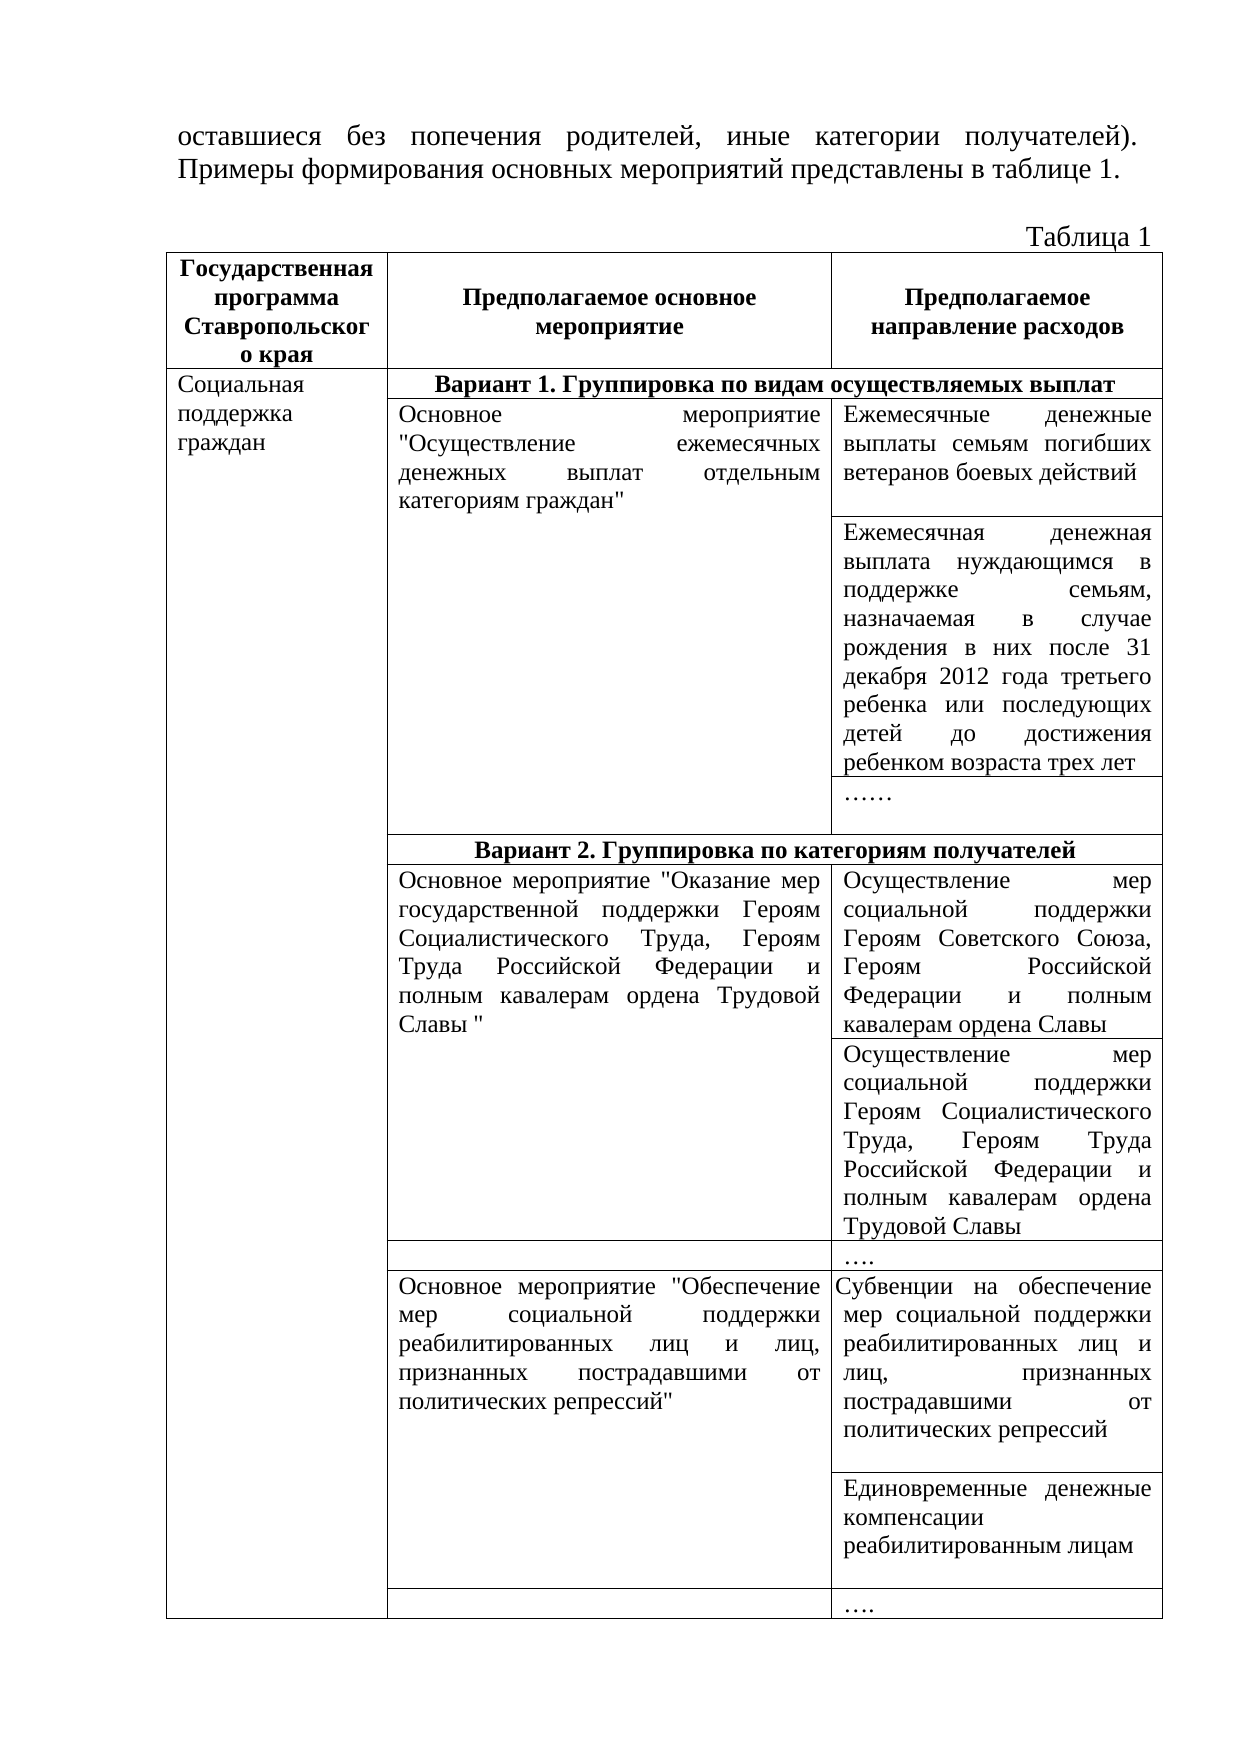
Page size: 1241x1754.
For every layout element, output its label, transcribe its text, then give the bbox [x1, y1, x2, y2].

table_cell Ежемесячные денежные выплаты семьям погибших ветеранов боевых действий [832, 399, 1162, 516]
table_cell Социальная поддержка граждан [167, 369, 387, 1618]
table_cell …… [832, 777, 1162, 834]
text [177, 118, 1138, 185]
text Таблица 1 [177, 219, 1152, 252]
table_cell Осуществление мер социальной поддержки Героям Советского Союза, Героям Российской Федерации и полным кавалерам ордена Славы [832, 865, 1162, 1038]
table_cell Основное мероприятие "Обеспечение мер социальной поддержки реабилитированных лиц и лиц, признанных пострадавшими от политических репрессий" [388, 1271, 831, 1588]
table_cell Вариант 2. Группировка по категориям получателей [388, 835, 1162, 864]
table_cell Единовременные денежные компенсации реабилитированным лицам [832, 1473, 1162, 1588]
table_cell Осуществление мер социальной поддержки Героям Социалистического Труда, Героям Труда Российской Федерации и полным кавалерам ордена Трудовой Славы [832, 1039, 1162, 1240]
table_cell [388, 1241, 831, 1270]
table_cell Субвенции на обеспечение мер социальной поддержки реабилитированных лиц и лиц, признанных пострадавшими от политических репрессий [832, 1271, 1162, 1472]
table_cell Вариант 1. Группировка по видам осуществляемых выплат [388, 369, 1162, 398]
table_cell [388, 1589, 831, 1618]
table_cell Основное мероприятие "Оказание мер государственной поддержки Героям Социалистического Труда, Героям Труда Российской Федерации и полным кавалерам ордена Трудовой Славы " [388, 865, 831, 1240]
table_header Предполагаемое основное мероприятие [388, 253, 831, 368]
table_header Государственная программа Ставропольского края [167, 253, 387, 368]
table_header Предполагаемое направление расходов [832, 253, 1162, 368]
table_cell …. [832, 1241, 1162, 1270]
table_cell Основное мероприятие "Осуществление ежемесячных денежных выплат отдельным категориям граждан" [388, 399, 831, 834]
table_cell …. [832, 1589, 1162, 1618]
table_cell Ежемесячная денежная выплата нуждающимся в поддержке семьям, назначаемая в случае рождения в них после 31 декабря 2012 года третьего ребенка или последующих детей до достижения ребенком возраста трех лет [832, 517, 1162, 776]
